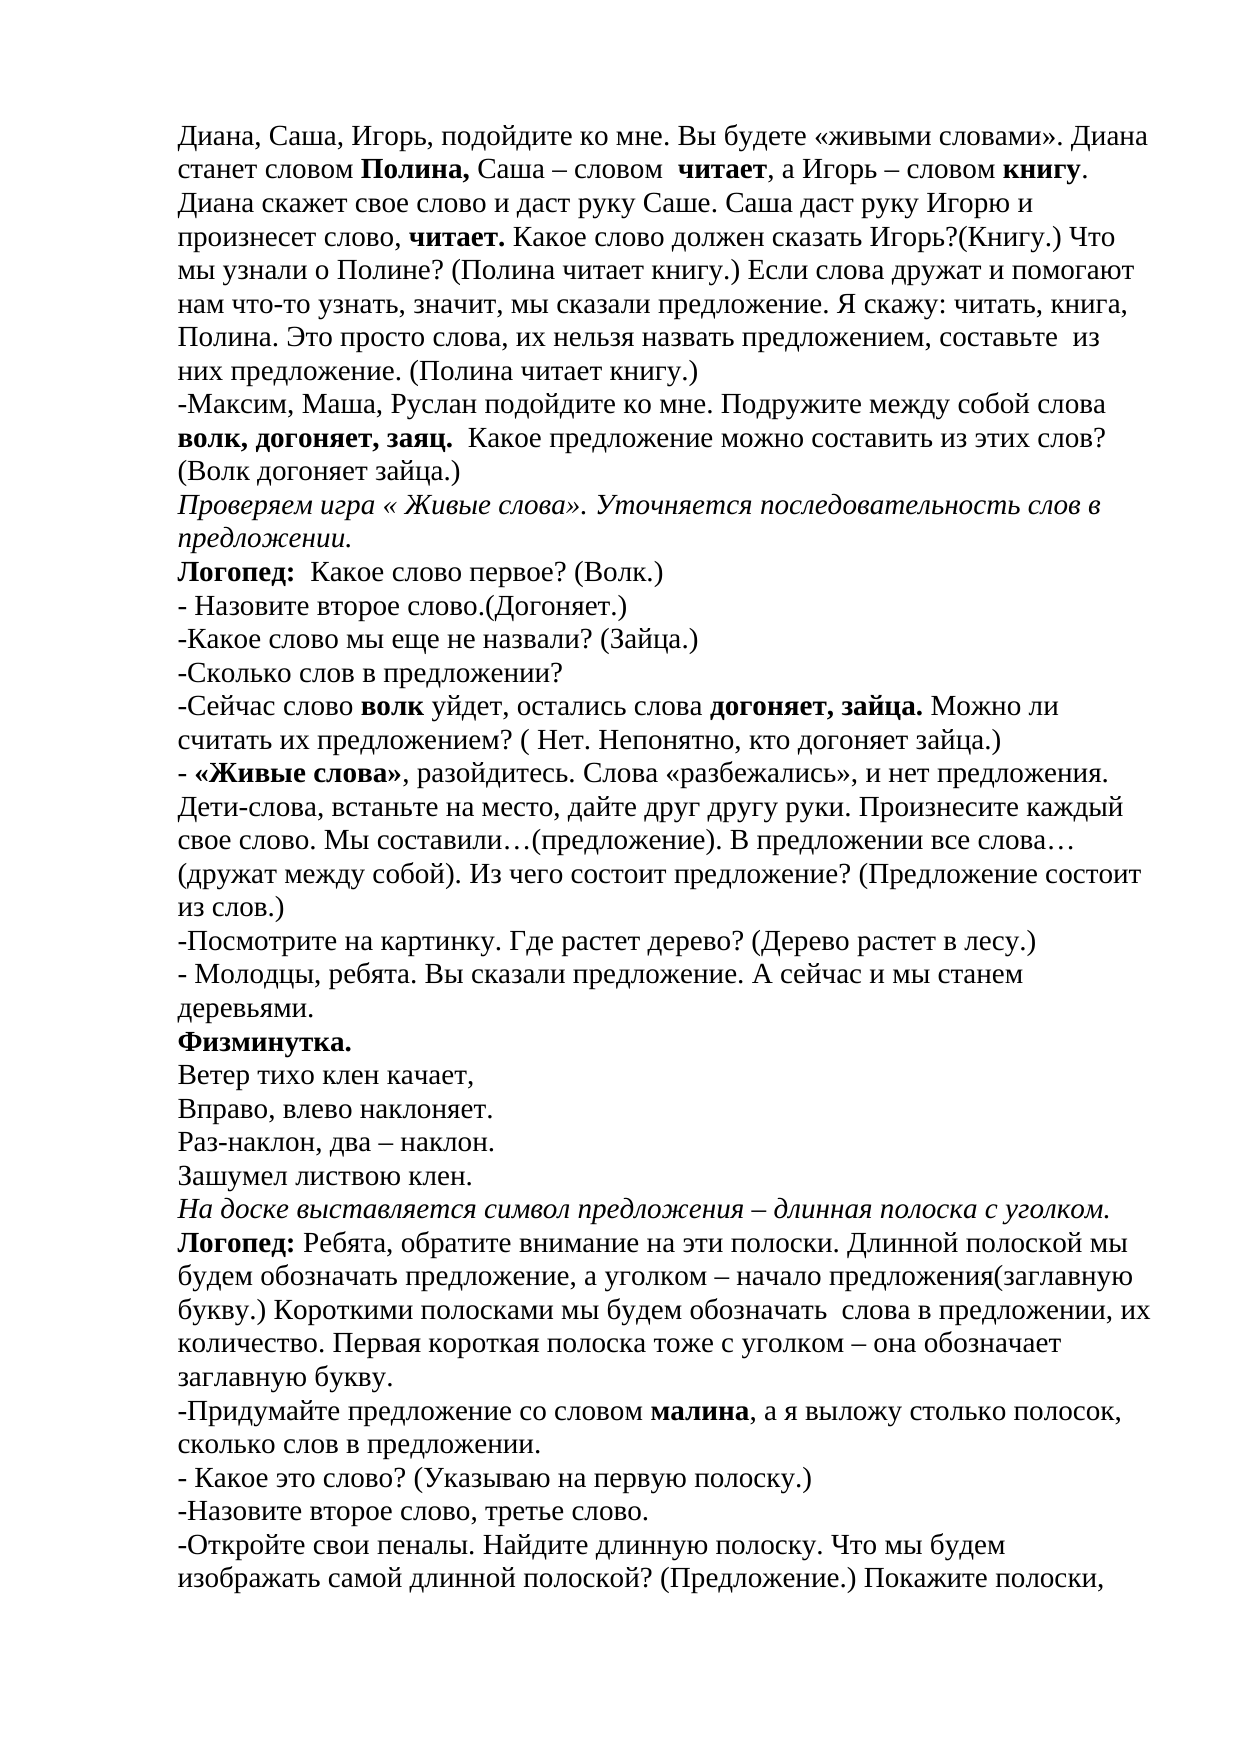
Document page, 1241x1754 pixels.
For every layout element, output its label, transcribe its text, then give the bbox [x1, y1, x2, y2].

text -Придумайте предложение со словом малина, а я выложу столько полосок, сколько слов в предложении. [177, 1393, 1152, 1460]
text Раз-наклон, два – наклон. [177, 1124, 1152, 1158]
text - Какое это слово? (Указываю на первую полоску.) [177, 1460, 1152, 1493]
text Физминутка. [177, 1024, 1152, 1057]
text Зашумел листвою клен. [177, 1158, 1152, 1191]
text Ветер тихо клен качает, [177, 1057, 1152, 1091]
text Проверяем игра « Живые слова». Уточняется последовательность слов в предложении. [177, 487, 1152, 554]
text - «Живые слова», разойдитесь. Слова «разбежались», и нет предложения. Дети-слова, встаньте на место, дайте друг другу руки. Произнесите каждый свое слово. Мы составили…(предложение). В предложении все слова…(дружат между собой). Из чего состоит предложение? (Предложение состоит из слов.) [177, 755, 1152, 923]
text - Молодцы, ребята. Вы сказали предложение. А сейчас и мы станем деревьями. [177, 957, 1152, 1024]
text Логопед: Какое слово первое? (Волк.) [177, 554, 1152, 588]
text -Посмотрите на картинку. Где растет дерево? (Дерево растет в лесу.) [177, 923, 1152, 957]
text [177, 1527, 1152, 1594]
text -Сколько слов в предложении? [177, 655, 1152, 688]
text Вправо, влево наклоняет. [177, 1091, 1152, 1124]
text -Какое слово мы еще не назвали? (Зайца.) [177, 621, 1152, 655]
text - Назовите второе слово.(Догоняет.) [177, 588, 1152, 621]
text -Назовите второе слово, третье слово. [177, 1493, 1152, 1527]
text -Максим, Маша, Руслан подойдите ко мне. Подружите между собой слова волк, догоняет, заяц. Какое предложение можно составить из этих слов? (Волк догоняет зайца.) [177, 386, 1152, 487]
text Логопед: Ребята, обратите внимание на эти полоски. Длинной полоской мы будем обозначать предложение, а уголком – начало предложения(заглавную букву.) Короткими полосками мы будем обозначать слова в предложении, их количество. Первая короткая полоска тоже с уголком – она обозначает заглавную букву. [177, 1225, 1152, 1393]
text -Сейчас слово волк уйдет, остались слова догоняет, зайца. Можно ли считать их предложением? ( Нет. Непонятно, кто догоняет зайца.) [177, 688, 1152, 755]
text На доске выставляется символ предложения – длинная полоска с уголком. [177, 1191, 1152, 1225]
text Диана, Саша, Игорь, подойдите ко мне. Вы будете «живыми словами». Диана станет словом Полина, Саша – словом читает, а Игорь – словом книгу. Диана скажет свое слово и даст руку Саше. Саша даст руку Игорю и произнесет слово, читает. Какое слово должен сказать Игорь?(Книгу.) Что мы узнали о Полине? (Полина читает книгу.) Если слова дружат и помогают нам что-то узнать, значит, мы сказали предложение. Я скажу: читать, книга, Полина. Это просто слова, их нельзя назвать предложением, составьте из них предложение. (Полина читает книгу.) [177, 118, 1152, 386]
